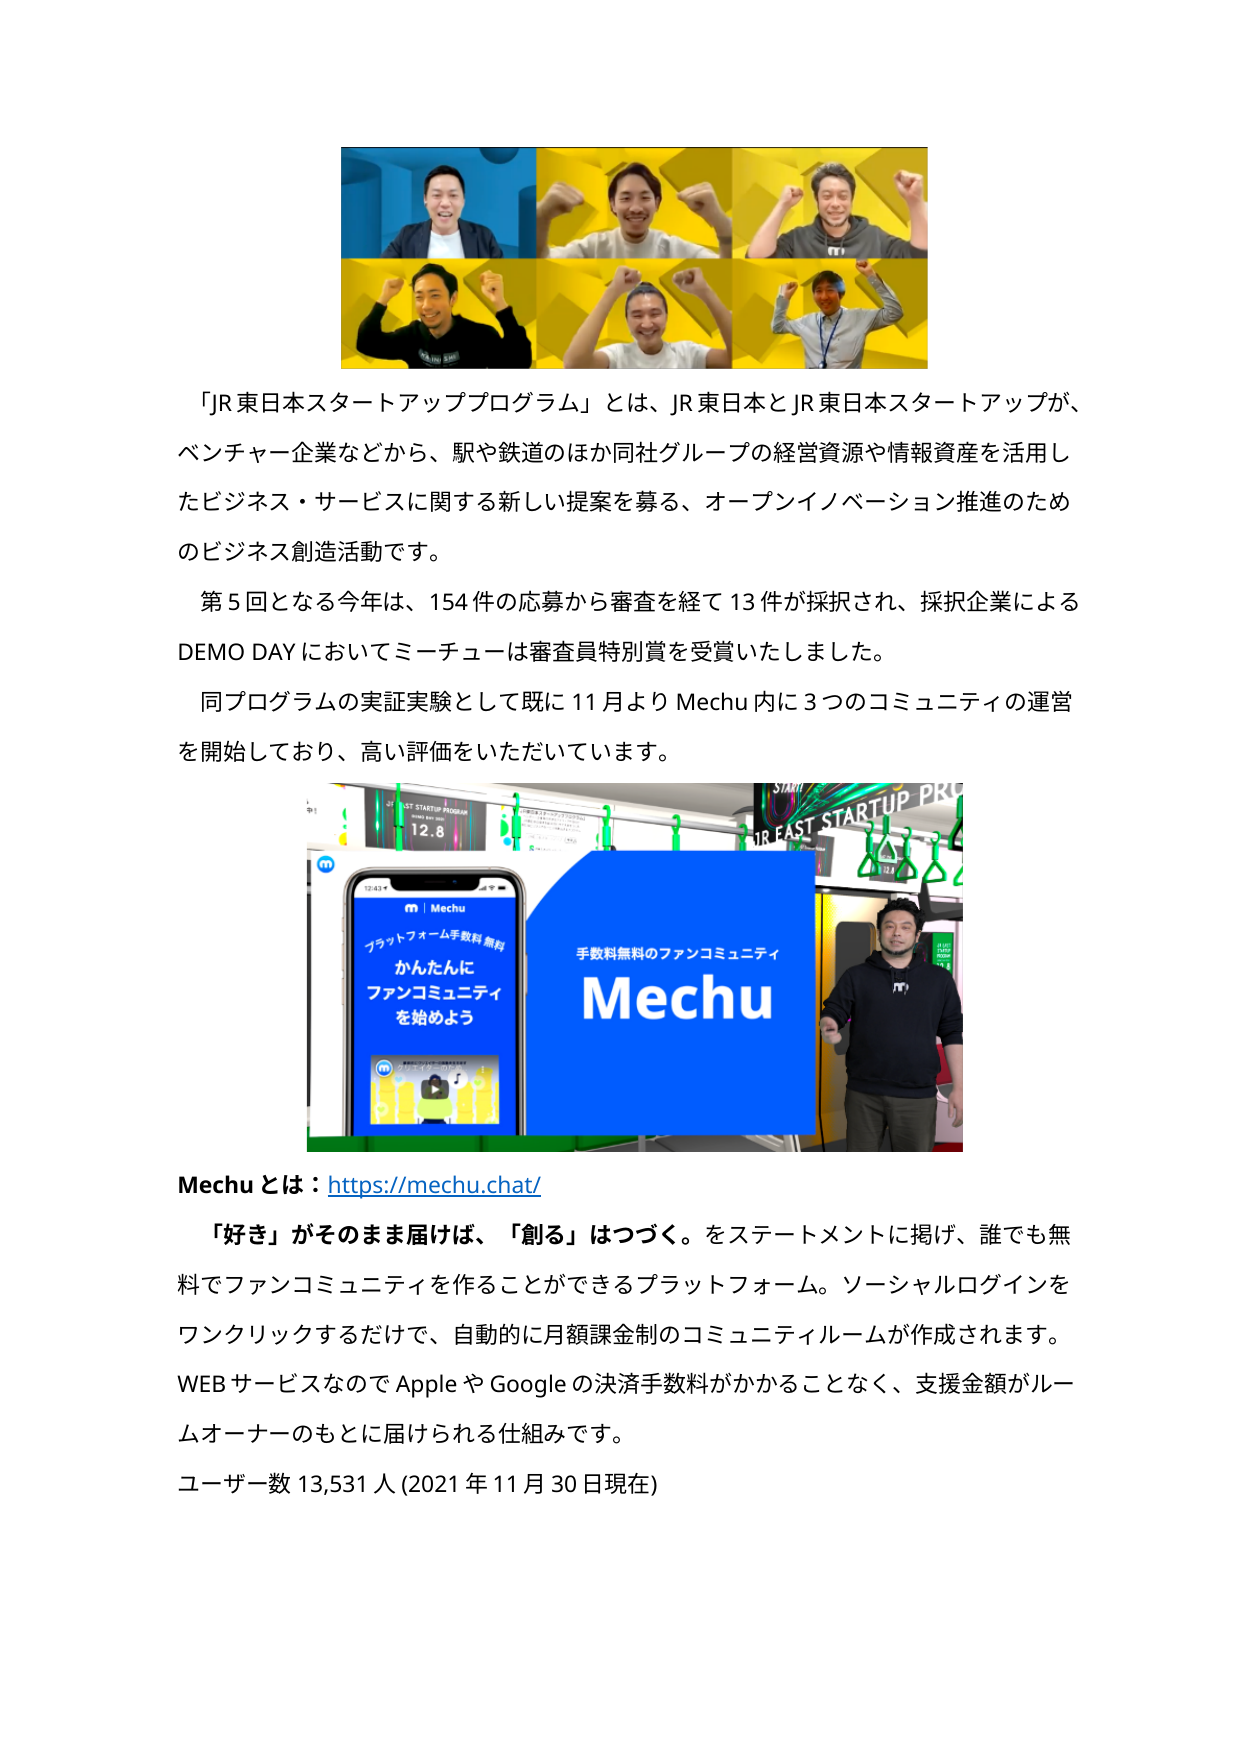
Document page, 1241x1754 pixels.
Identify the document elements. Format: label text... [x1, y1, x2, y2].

text 「JR東日本スタートアッププログラム」とは、JR東日本とJR東日本スタートアップが、ベンチャー企業などから、駅や鉄道のほか同社グループの経営資源や情報資産を活用したビジネス・サービスに関する新しい提案を募る、オープンイノベーション推進のためのビジネス創造活動です。 [177, 384, 1091, 567]
picture [306, 783, 963, 1152]
text 同プログラムの実証実験として既に11月よりMechu内に3つのコミュニティの運営を開始しており、高い評価をいただいています。 [177, 684, 1091, 767]
text ユーザー数 13,531人 (2021年11月30日現在) [177, 1466, 1093, 1499]
text 「好き」がそのまま届けば、「創る」はつづく。をステートメントに掲げ、誰でも無料でファンコミュニティを作ることができるプラットフォーム。ソーシャルログインをワンクリックするだけで、自動的に月額課金制のコミュニティルームが作成されます。WEBサービスなのでAppleやGoogleの決済手数料がかかることなく、支援金額がルームオーナーのもとに届けられる仕組みです。 [177, 1217, 1093, 1449]
picture [340, 147, 928, 370]
text Mechuとは：https://mechu.chat/ [177, 1167, 1093, 1200]
text 第5回となる今年は、154件の応募から審査を経て13件が採択され、採択企業によるDEMO DAYにおいてミーチューは審査員特別賞を受賞いたしました。 [177, 584, 1091, 667]
